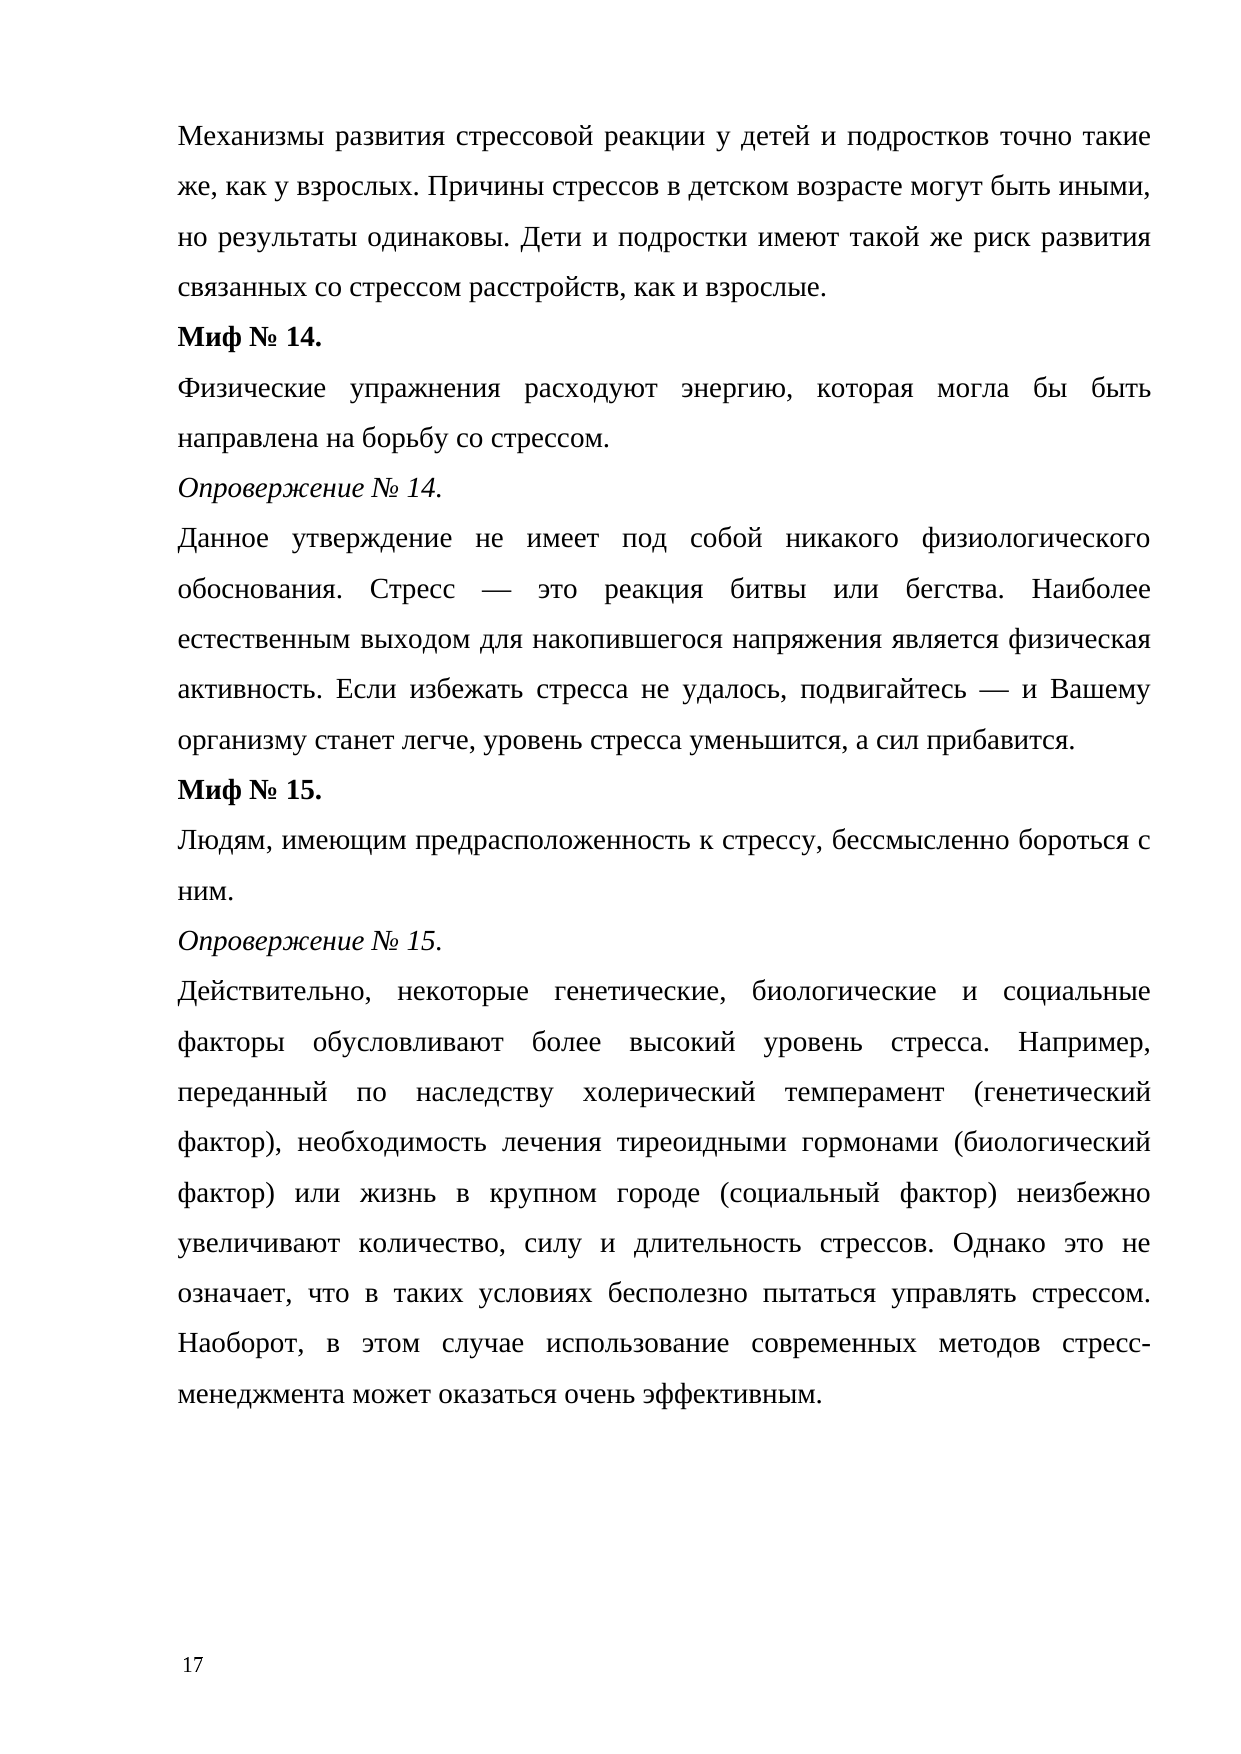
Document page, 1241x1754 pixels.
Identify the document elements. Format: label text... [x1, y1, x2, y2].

text Физические упражнения расходуют энергию, которая могла бы быть направлена на борьбу со стрессом. [177, 370, 1152, 453]
text Механизмы развития стрессовой реакции у детей и подростков точно такие же, как у взрослых. Причины стрессов в детском возрасте могут быть иными, но результаты одинаковы. Дети и подростки имеют такой же риск развития связанных со стрессом расстройств, как и взрослые. [177, 118, 1152, 303]
text Миф № 15. [177, 772, 1152, 806]
text Действительно, некоторые генетические, биологические и социальные факторы обусловливают более высокий уровень стресса. Например, переданный по наследству холерический темперамент (генетический фактор), необходимость лечения тиреоидными гормонами (биологический фактор) или жизнь в крупном городе (социальный фактор) неизбежно увеличивают количество, силу и длительность стрессов. Однако это не означает, что в таких условиях бесполезно пытаться управлять стрессом. Наоборот, в этом случае использование современных методов стресс-менеджмента может оказаться очень эффективным. [177, 973, 1152, 1409]
text Опровержение № 14. [177, 470, 1152, 504]
text Опровержение № 15. [177, 923, 1152, 957]
text Данное утверждение не имеет под собой никакого физиологического обоснования. Стресс — это реакция битвы или бегства. Наиболее естественным выходом для накопившегося напряжения является физическая активность. Если избежать стресса не удалось, подвигайтесь — и Вашему организму станет легче, уровень стресса уменьшится, а сил прибавится. [177, 521, 1152, 755]
text Людям, имеющим предрасположенность к стрессу, бессмысленно бороться с ним. [177, 822, 1152, 906]
text Миф № 14. [177, 319, 1152, 353]
